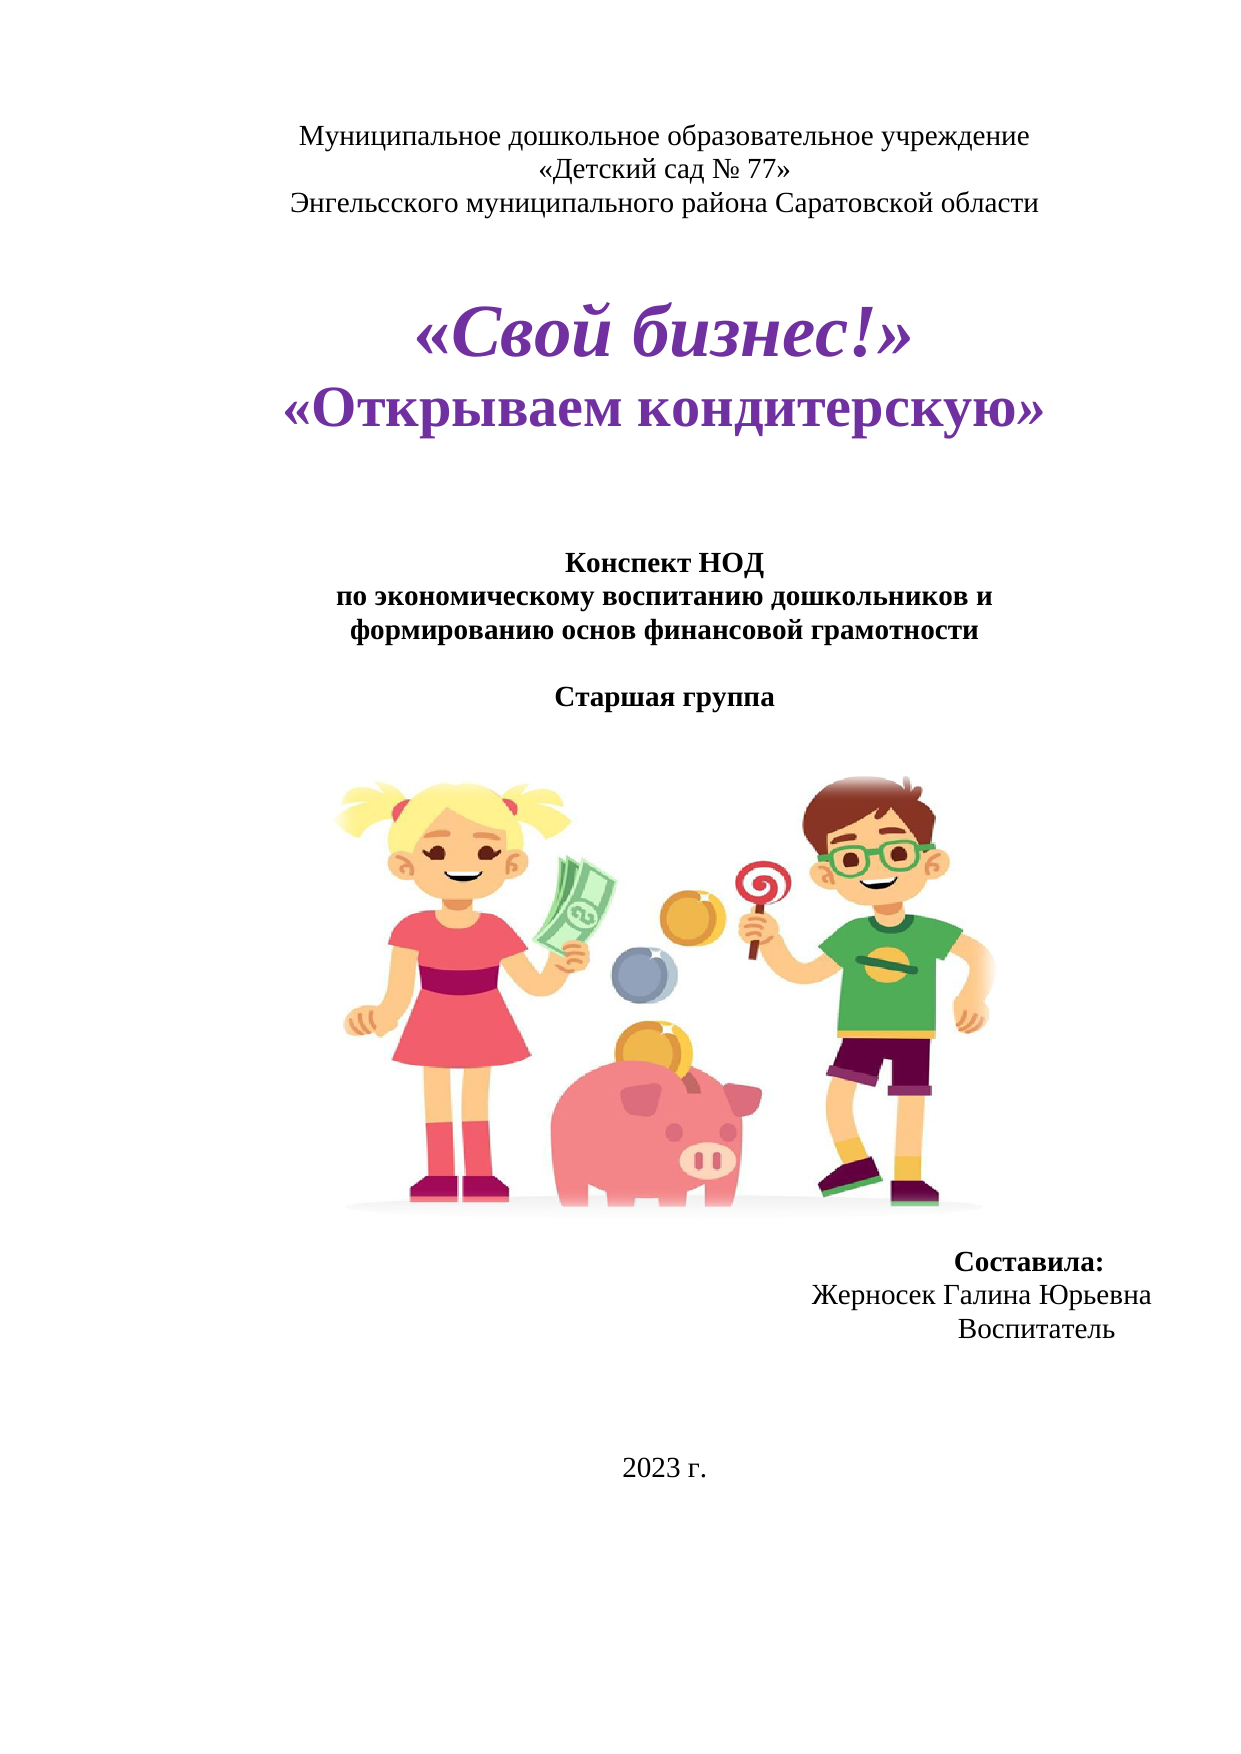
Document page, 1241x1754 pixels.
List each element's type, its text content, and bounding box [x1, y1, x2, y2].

text формированию основ финансовой грамотности [177, 612, 1152, 645]
text Жерносек Галина Юрьевна [177, 1277, 1152, 1311]
text «Открываем кондитерскую» [177, 372, 1152, 439]
text Энгельсского муниципального района Саратовской области [177, 185, 1152, 219]
text Конспект НОД [177, 545, 1152, 578]
text 2023 г. [177, 1450, 1152, 1483]
text Старшая группа [177, 679, 1152, 712]
text по экономическому воспитанию дошкольников и [177, 578, 1152, 612]
text Воспитатель [177, 1311, 1152, 1344]
text Составила: [177, 1244, 1152, 1277]
picture [353, 795, 976, 1196]
text «Свой бизнес!» [177, 286, 1152, 372]
text «Детский сад № 77» [177, 152, 1152, 185]
text Муниципальное дошкольное образовательное учреждение [177, 118, 1152, 152]
